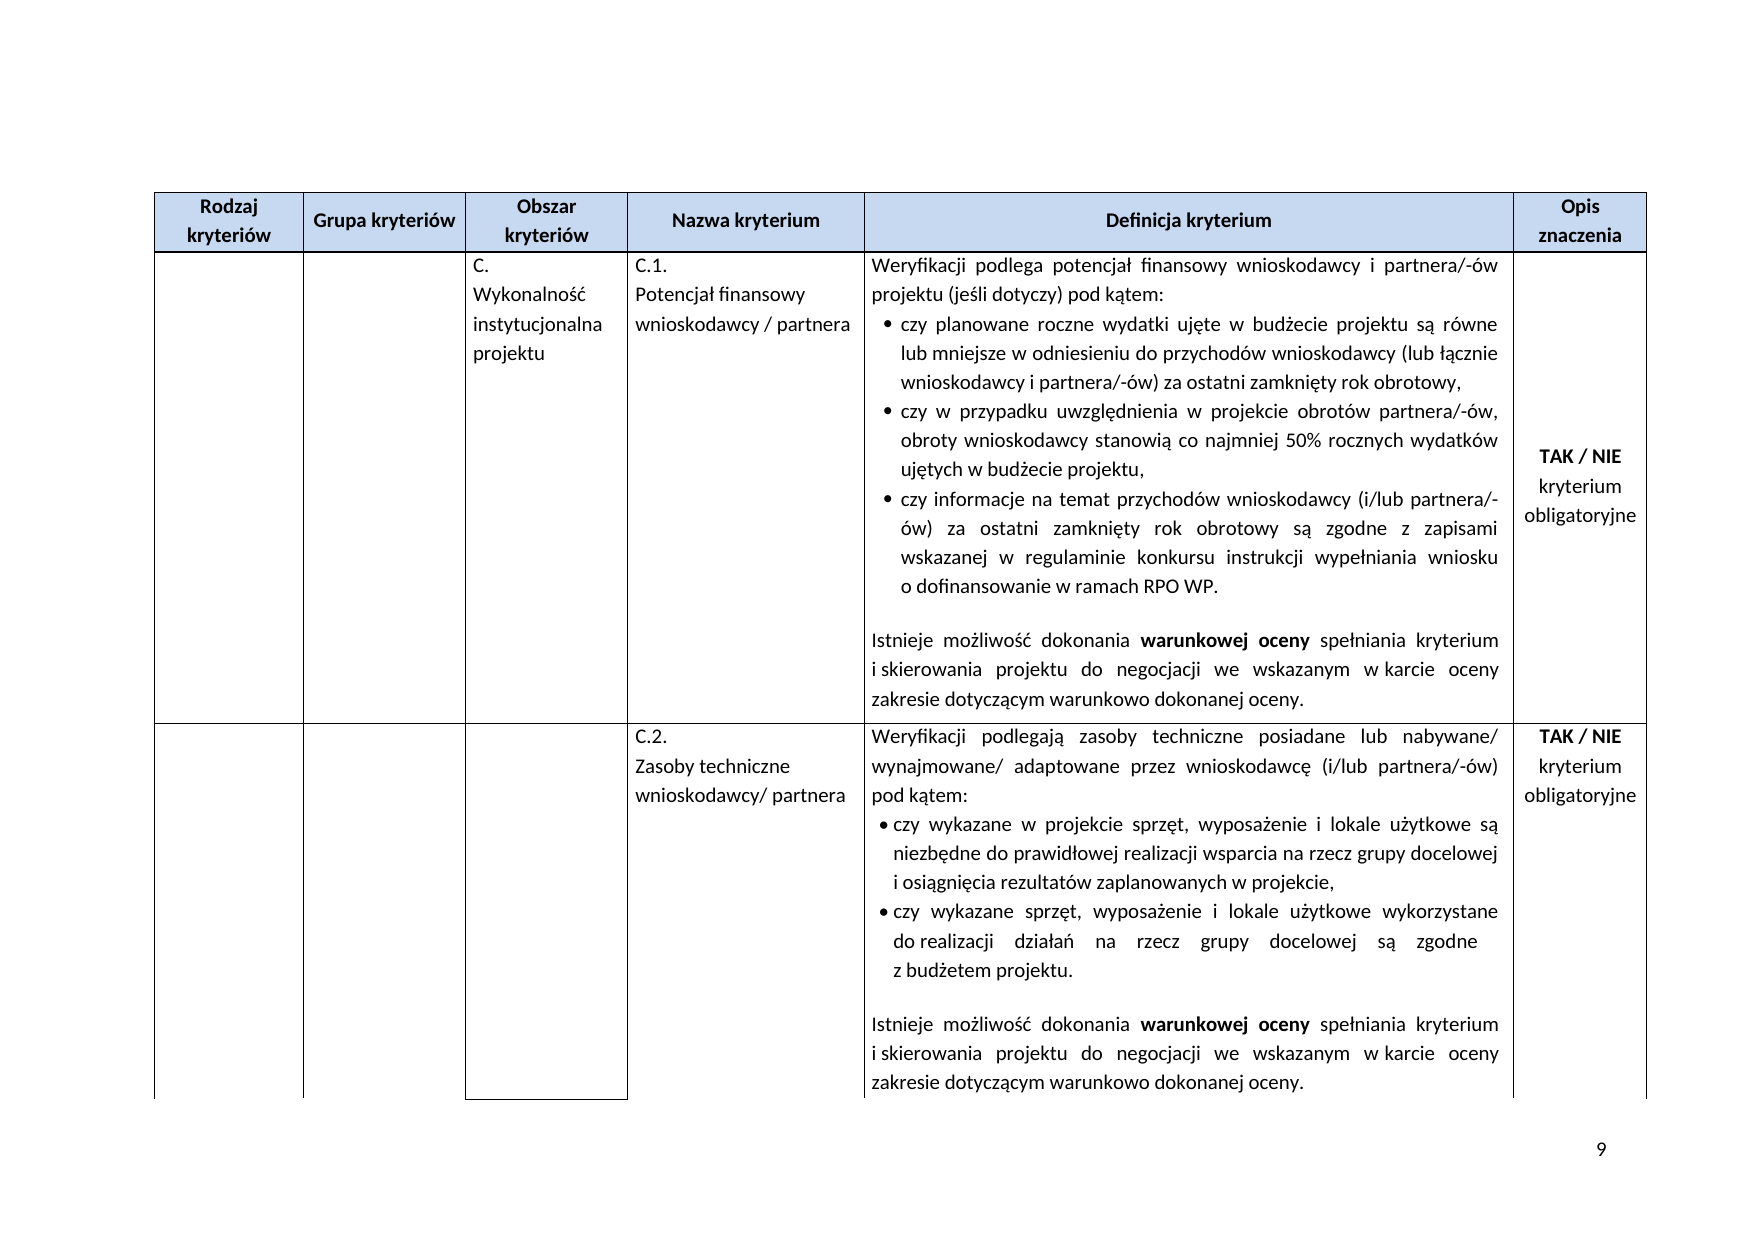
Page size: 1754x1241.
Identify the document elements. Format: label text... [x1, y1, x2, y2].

table_header Rodzaj kryteriów [155, 193, 303, 251]
table_header Definicja kryterium [865, 193, 1513, 251]
table_cell [155, 253, 303, 723]
table_header Nazwa kryterium [628, 193, 864, 251]
table_cell C.1. Potencjał finansowy wnioskodawcy / partnera [628, 253, 864, 723]
table_cell [303, 724, 465, 1099]
table_header Obszar kryteriów [466, 193, 627, 251]
table_header Grupa kryteriów [304, 193, 465, 251]
table_cell TAK / NIE kryterium obligatoryjne [1514, 253, 1646, 723]
table_header Opis znaczenia [1514, 193, 1646, 251]
table_cell TAK / NIE kryterium obligatoryjne [1514, 724, 1646, 1099]
table_cell [466, 724, 627, 1099]
table_cell Weryfikacji podlega potencjał finansowy wnioskodawcy i partnera/-ów projektu (jeśli dotyczy) pod kątem: czy planowane roczne wydatki ujęte w budżecie projektu są równe lub mniejsze w odniesieniu do przychodów wnioskodawcy (lub łącznie wnioskodawcy i partnera/-ów) za ostatni zamknięty rok obrotowy, czy w przypadku uwzględnienia w projekcie obrotów partnera/-ów, obroty wnioskodawcy stanowią co najmniej 50% rocznych wydatków ujętych w budżecie projektu, czy informacje na temat przychodów wnioskodawcy (i/lub partnera/- ów) za ostatni zamknięty rok obrotowy są zgodne z zapisami wskazanej w regulaminie konkursu instrukcji wypełniania wniosku o dofinansowanie w ramach RPO WP. Istnieje możliwość dokonania warunkowej oceny spełniania kryterium i skierowania projektu do negocjacji we wskazanym w karcie oceny zakresie dotyczącym warunkowo dokonanej oceny. [865, 253, 1513, 723]
table_cell [304, 253, 465, 723]
table_cell [155, 724, 303, 1099]
table_cell C. Wykonalność instytucjonalna projektu [466, 253, 627, 723]
table_cell Weryfikacji podlegają zasoby techniczne posiadane lub nabywane/ wynajmowane/ adaptowane przez wnioskodawcę (i/lub partnera/-ów) pod kątem: czy wykazane w projekcie sprzęt, wyposażenie i lokale użytkowe są niezbędne do prawidłowej realizacji wsparcia na rzecz grupy docelowej i osiągnięcia rezultatów zaplanowanych w projekcie, czy wykazane sprzęt, wyposażenie i lokale użytkowe wykorzystane do realizacji działań na rzecz grupy docelowej są zgodne z budżetem projektu. Istnieje możliwość dokonania warunkowej oceny spełniania kryterium i skierowania projektu do negocjacji we wskazanym w karcie oceny zakresie dotyczącym warunkowo dokonanej oceny. [864, 724, 1514, 1099]
table_cell C.2. Zasoby techniczne wnioskodawcy/ partnera [628, 724, 864, 1099]
